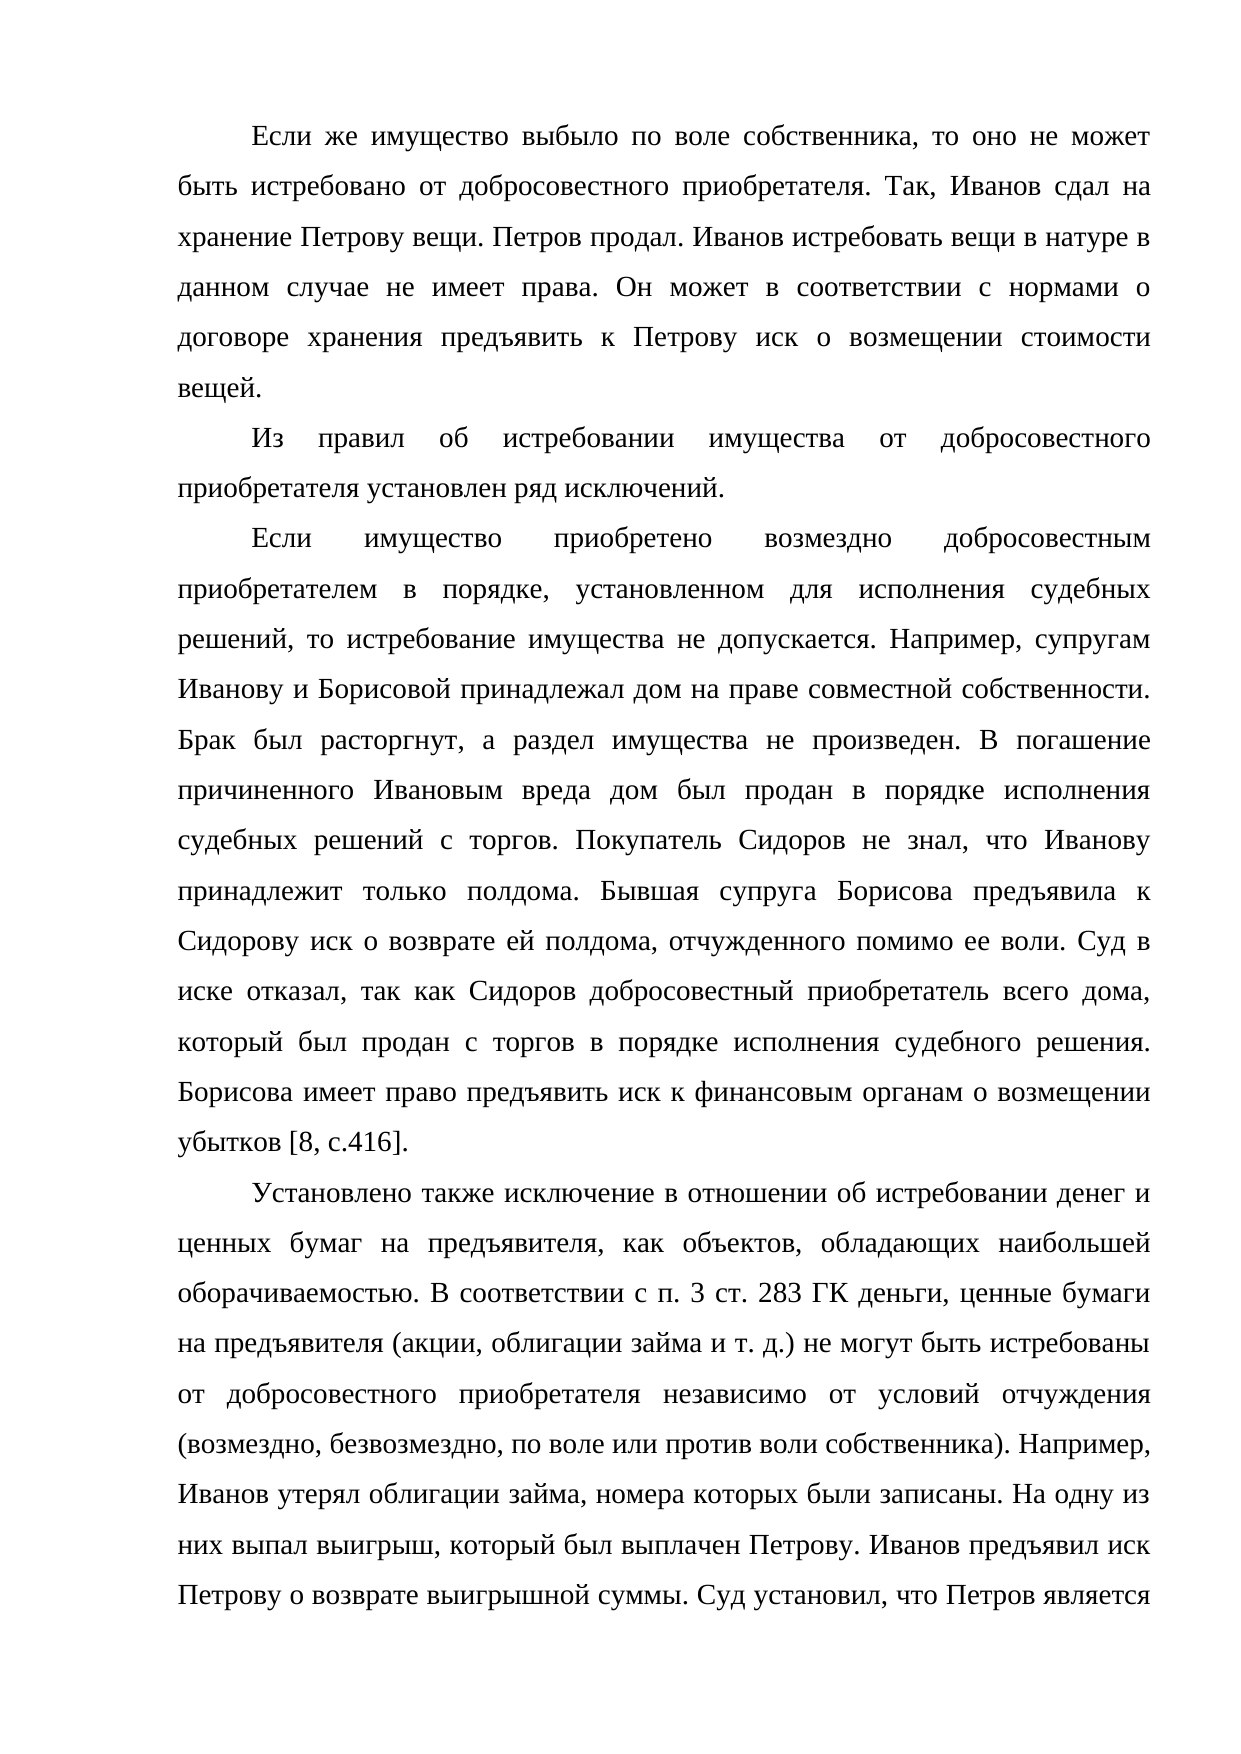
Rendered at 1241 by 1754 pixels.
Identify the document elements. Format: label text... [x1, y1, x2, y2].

text Если же имущество выбыло по воле собственника, то оно не может быть истребовано от добросовестного приобретателя. Так, Иванов сдал на хранение Петрову вещи. Петров продал. Иванов истребовать вещи в натуре в данном случае не имеет права. Он может в соответствии с нормами о договоре хранения предъявить к Петрову иск о возмещении стоимости вещей. [177, 118, 1152, 403]
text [177, 1175, 1152, 1611]
text Если имущество приобретено возмездно добросовестным приобретателем в порядке, установленном для исполнения судебных решений, то истребование имущества не допускается. Например, супругам Иванову и Борисовой принадлежал дом на праве совместной собственности. Брак был расторгнут, а раздел имущества не произведен. В погашение причиненного Ивановым вреда дом был продан в порядке исполнения судебных решений с торгов. Покупатель Сидоров не знал, что Иванову принадлежит только полдома. Бывшая супруга Борисова предъявила к Сидорову иск о возврате ей полдома, отчужденного помимо ее воли. Суд в иске отказал, так как Сидоров добросовестный приобретатель всего дома, который был продан с торгов в порядке исполнения судебного решения. Борисова имеет право предъявить иск к финансовым органам о возмещении убытков [8, с.416]. [177, 521, 1152, 1158]
text Из правил об истребовании имущества от добросовестного приобретателя установлен ряд исключений. [177, 420, 1152, 504]
